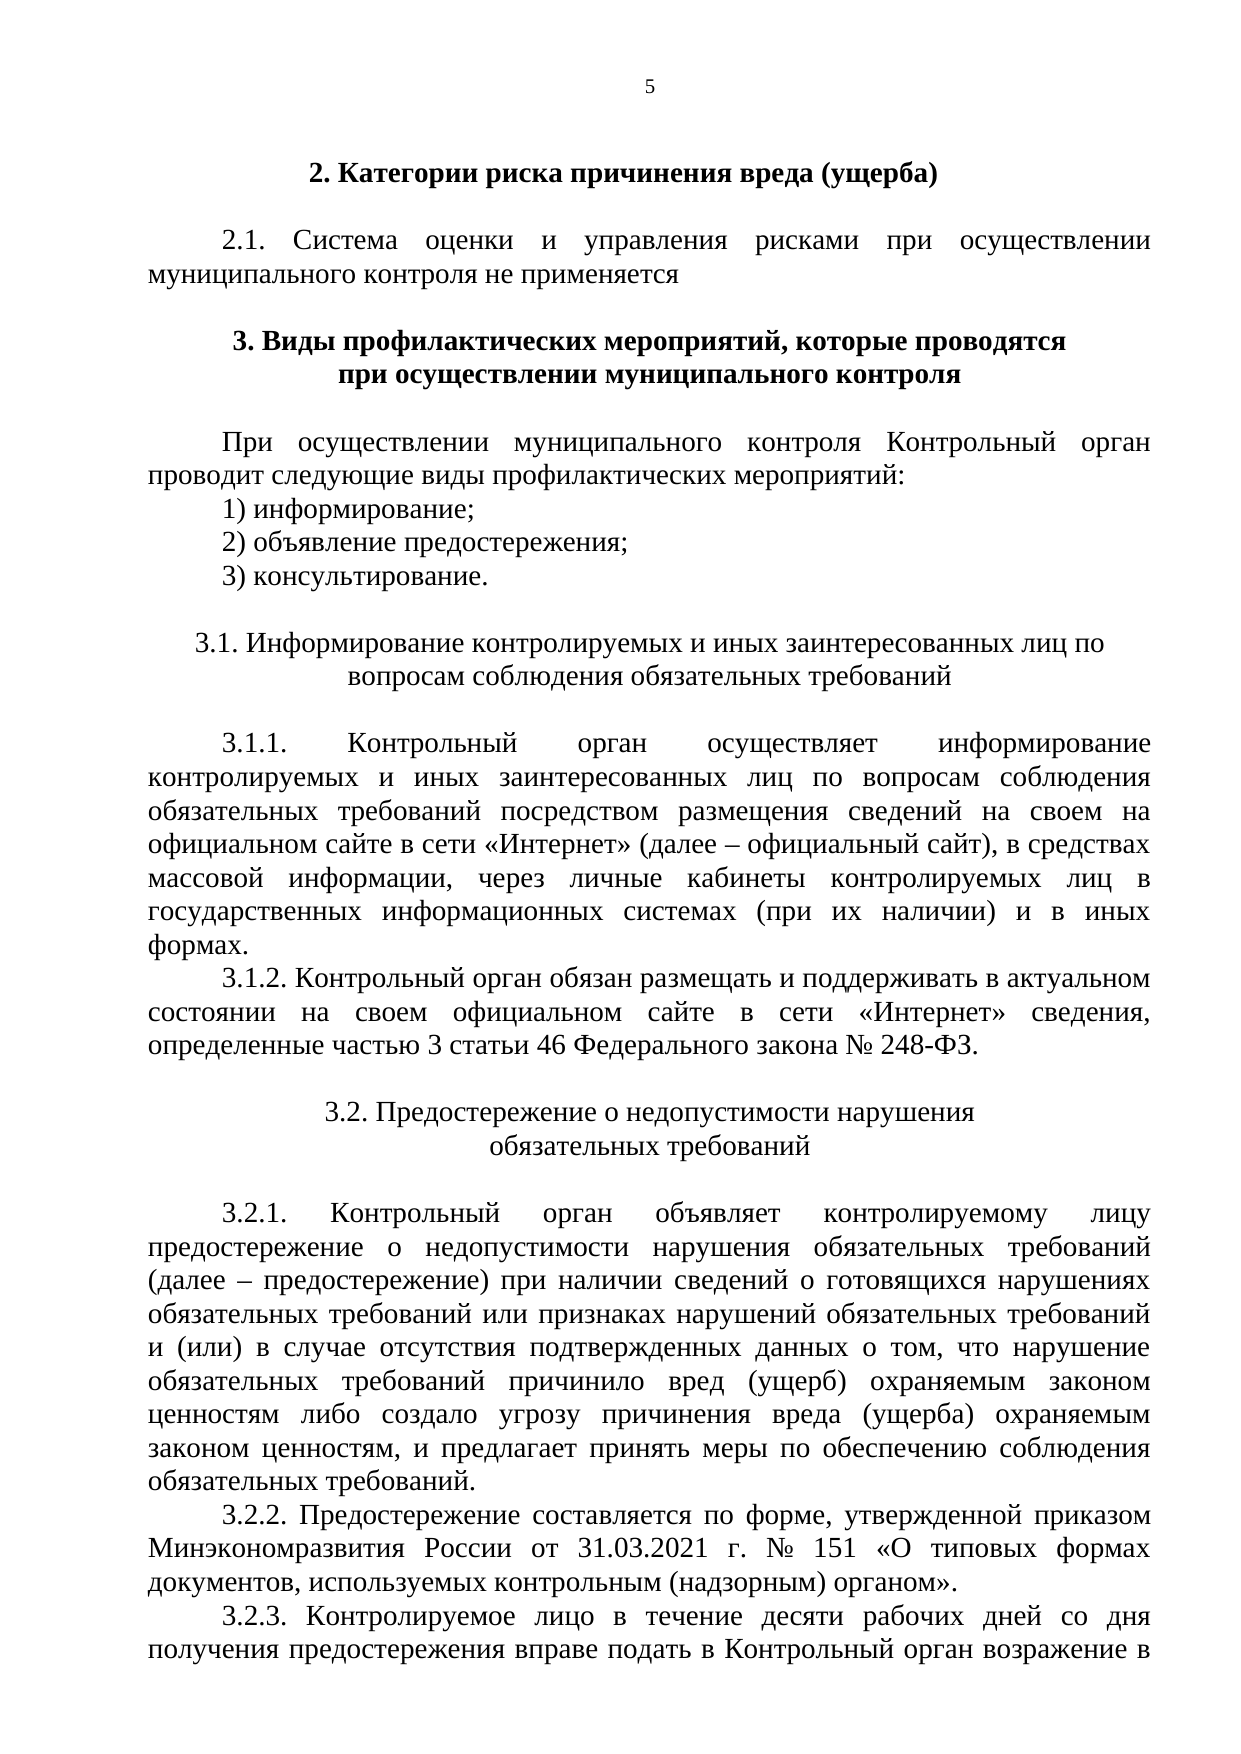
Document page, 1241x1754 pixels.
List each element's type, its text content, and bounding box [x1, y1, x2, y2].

text 1) информирование; [148, 491, 1152, 524]
list 3.2.1. Контрольный орган объявляет контролируемому лицу предостережение о недопустимости нарушения обязательных требований (далее – предостережение) при наличии сведений о готовящихся нарушениях обязательных требований или признаках нарушений обязательных требований и (или) в случае отсутствия подтвержденных данных о том, что нарушение обязательных требований причинило вред (ущерб) охраняемым законом ценностям либо создало угрозу причинения вреда (ущерба) охраняемым законом ценностям, и предлагает принять меры по обеспечению соблюдения обязательных требований. [148, 1195, 1152, 1497]
text 2) объявление предостережения; [148, 524, 1152, 558]
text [148, 1598, 1152, 1665]
list 3.1.2. Контрольный орган обязан размещать и поддерживать в актуальном состоянии на своем официальном сайте в сети «Интернет» сведения, определенные частью 3 статьи 46 Федерального закона № 248-ФЗ. [148, 960, 1152, 1061]
text 3) консультирование. [148, 558, 1152, 591]
title 2. Категории риска причинения вреда (ущерба) [308, 155, 1152, 189]
list 2.1. Система оценки и управления рисками при осуществлении муниципального контроля не применяется [148, 222, 1152, 289]
list 3.1.1. Контрольный орган осуществляет информирование контролируемых и иных заинтересованных лиц по вопросам соблюдения обязательных требований посредством размещения сведений на своем на официальном сайте в сети «Интернет» (далее – официальный сайт), в средствах массовой информации, через личные кабинеты контролируемых лиц в государственных информационных системах (при их наличии) и в иных формах. [148, 726, 1152, 960]
list 3.2.2. Предостережение составляется по форме, утвержденной приказом Минэкономразвития России от 31.03.2021 г. № 151 «О типовых формах документов, используемых контрольным (надзорным) органом». [148, 1497, 1152, 1598]
text при осуществлении муниципального контроля [148, 357, 1152, 390]
text 3. Виды профилактических мероприятий, которые проводятся [148, 323, 1152, 357]
text 3.2. Предостережение о недопустимости нарушения [148, 1094, 1152, 1128]
text 3.1. Информирование контролируемых и иных заинтересованных лиц по вопросам соблюдения обязательных требований [148, 625, 1152, 692]
list При осуществлении муниципального контроля Контрольный орган проводит следующие виды профилактических мероприятий: [148, 424, 1152, 491]
text обязательных требований [148, 1128, 1152, 1162]
